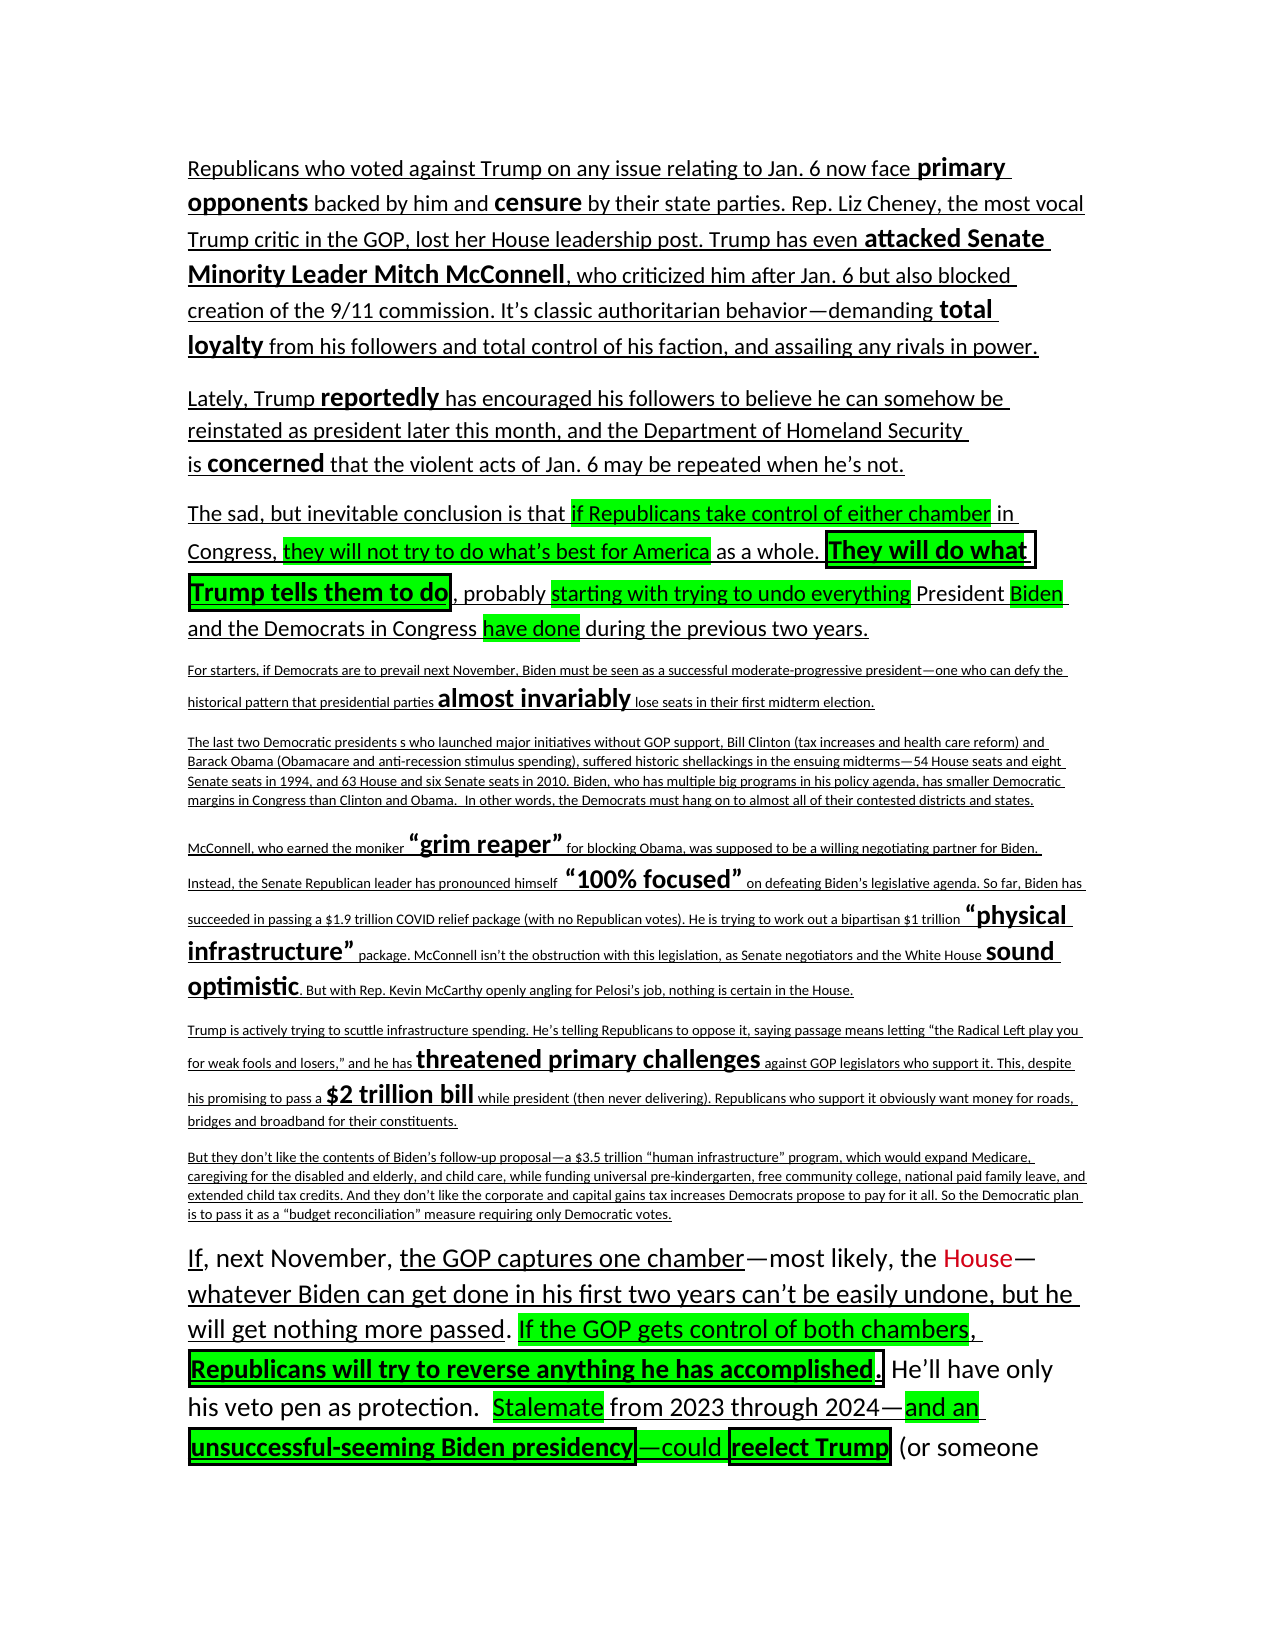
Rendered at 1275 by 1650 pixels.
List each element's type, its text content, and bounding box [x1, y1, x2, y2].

text But they don’t like the contents of Biden’s follow-up proposal—a $3.5 trillion “human infrastructure” program, which would expand Medicare, caregiving for the disabled and elderly, and child care, while funding universal pre-kindergarten, free community college, national paid family leave, and extended child tax credits. And they don’t like the corporate and capital gains tax increases Democrats propose to pay for it all. So the Democratic plan is to pass it as a “budget reconciliation” measure requiring only Democratic votes. [187, 1184, 1087, 1223]
text The sad, but inevitable conclusion is that if Republicans take control of either chamber in Congress, they will not try to do what’s best for America as a whole. They will do what Trump tells them to do, probably starting with trying to undo everything President Biden and the Democrats in Congress have done during the previous two years. [187, 499, 1087, 642]
text Lately, Trump reportedly has encouraged his followers to believe he can somehow be reinstated as president later this month, and the Department of Homeland Security is concerned that the violent acts of Jan. 6 may be repeated when he’s not. [187, 380, 1087, 480]
text The last two Democratic presidents s who launched major initiatives without GOP support, Bill Clinton (tax increases and health care reform) and Barack Obama (Obamacare and anti-recession stimulus spending), suffered historic shellackings in the ensuing midterms—54 House seats and eight Senate seats in 1994, and 63 House and six Senate seats in 2010. Biden, who has multiple big programs in his policy agenda, has smaller Democratic margins in Congress than Clinton and Obama. In other words, the Democrats must hang on to almost all of their contested districts and states. [187, 733, 1087, 809]
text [187, 1241, 1087, 1466]
text Republicans who voted against Trump on any issue relating to Jan. 6 now face primary opponents backed by him and censure by their state parties. Rep. Liz Cheney, the most vocal Trump critic in the GOP, lost her House leadership post. Trump has even attacked Senate Minority Leader Mitch McConnell, who criticized him after Jan. 6 but also blocked creation of the 9/11 commission. It’s classic authoritarian behavior—demanding total loyalty from his followers and total control of his faction, and assailing any rivals in power. [187, 150, 1087, 361]
text Trump is actively trying to scuttle infrastructure spending. He’s telling Republicans to oppose it, saying passage means letting “the Radical Left play you for weak fools and losers,” and he has threatened primary challenges against GOP legislators who support it. This, despite his promising to pass a $2 trillion bill while president (then never delivering). Republicans who support it obviously want money for roads, bridges and broadband for their constituents. [187, 1022, 1087, 1130]
text McConnell, who earned the moniker “grim reaper” for blocking Obama, was supposed to be a willing negotiating partner for Biden. Instead, the Senate Republican leader has pronounced himself “100% focused” on defeating Biden’s legislative agenda. So far, Biden has succeeded in passing a $1.9 trillion COVID relief package (with no Republican votes). He is trying to work out a bipartisan $1 trillion “physical infrastructure” package. McConnell isn’t the obstruction with this legislation, as Senate negotiators and the White House sound optimistic. But with Rep. Kevin McCarthy openly angling for Pelosi’s job, nothing is certain in the House. [187, 827, 1087, 1002]
text For starters, if Democrats are to prevail next November, Biden must be seen as a successful moderate-progressive president—one who can defy the historical pattern that presidential parties almost invariably lose seats in their first midterm election. [187, 661, 1087, 714]
